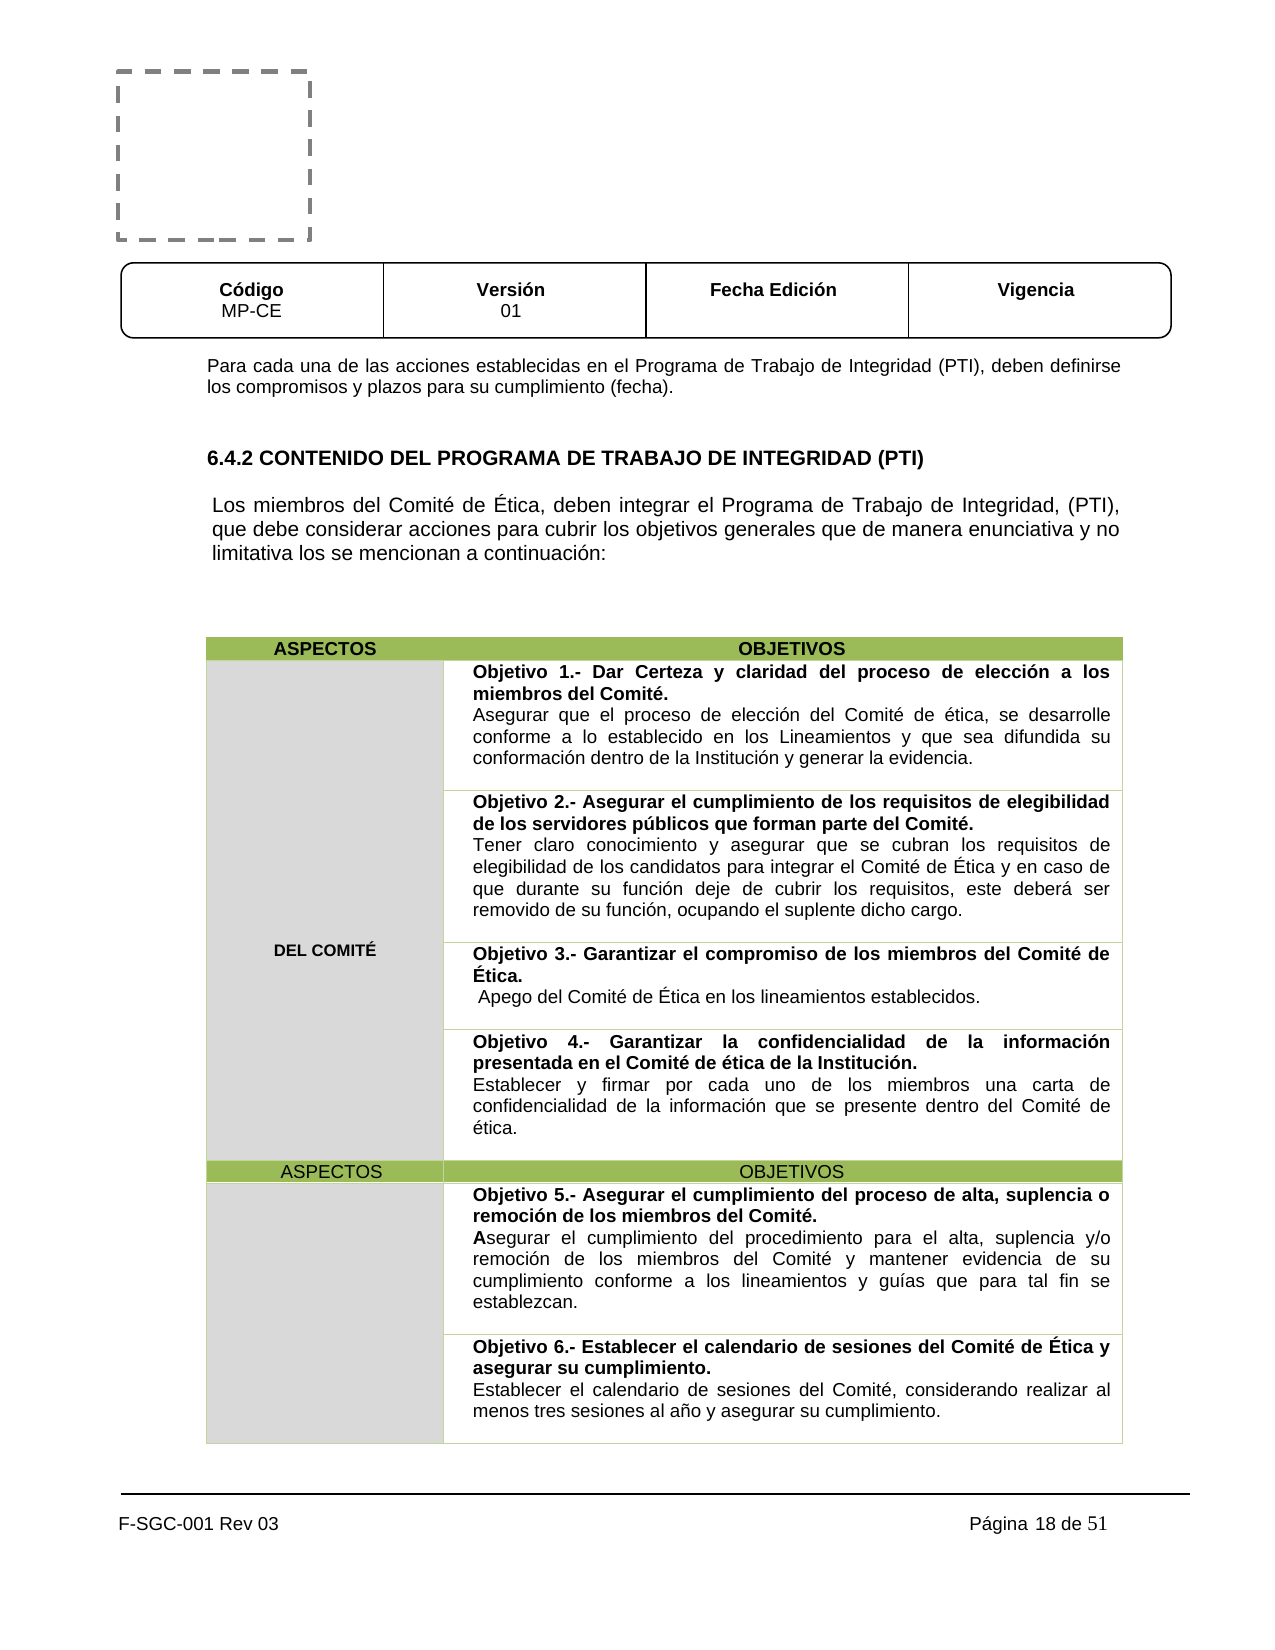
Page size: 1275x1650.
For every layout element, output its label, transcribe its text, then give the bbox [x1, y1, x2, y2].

list Los miembros del Comité de Ética, deben integrar el Programa de Trabajo de Integridad, (PTI), que debe considerar acciones para cubrir los objetivos generales que de manera enunciativa y no limitativa los se mencionan a continuación: [212, 493, 1122, 565]
table_header ASPECTOS [207, 638, 443, 660]
table_cell Objetivo 1.- Dar Certeza y claridad del proceso de elección a los miembros del Comité. Asegurar que el proceso de elección del Comité de ética, se desarrolle conforme a lo establecido en los Lineamientos y que sea difundida su conformación dentro de la Institución y generar la evidencia. [444, 661, 1122, 790]
table_cell Objetivo 2.- Asegurar el cumplimiento de los requisitos de elegibilidad de los servidores públicos que forman parte del Comité. Tener claro conocimiento y asegurar que se cubran los requisitos de elegibilidad de los candidatos para integrar el Comité de Ética y en caso de que durante su función deje de cubrir los requisitos, este deberá ser removido de su función, ocupando el suplente dicho cargo. [444, 791, 1122, 942]
table_cell Objetivo 3.- Garantizar el compromiso de los miembros del Comité de Ética. Apego del Comité de Ética en los lineamientos establecidos. [444, 943, 1122, 1029]
table_cell [207, 1184, 443, 1443]
text Para cada una de las acciones establecidas en el Programa de Trabajo de Integridad (PTI), deben definirse los compromisos y plazos para su cumplimiento (fecha). [207, 354, 1122, 397]
table_cell Objetivo 5.- Asegurar el cumplimiento del proceso de alta, suplencia o remoción de los miembros del Comité. Asegurar el cumplimiento del procedimiento para el alta, suplencia y/o remoción de los miembros del Comité y mantener evidencia de su cumplimiento conforme a los lineamientos y guías que para tal fin se establezcan. [444, 1184, 1122, 1334]
table_cell DEL COMITÉ [207, 661, 443, 1160]
table_cell ASPECTOS [207, 1161, 443, 1182]
table_header OBJETIVOS [444, 638, 1122, 660]
table_cell Objetivo 4.- Garantizar la confidencialidad de la información presentada en el Comité de ética de la Institución. Establecer y firmar por cada uno de los miembros una carta de confidencialidad de la información que se presente dentro del Comité de ética. [444, 1030, 1122, 1160]
text 6.4.2 CONTENIDO DEL PROGRAMA DE TRABAJO DE INTEGRIDAD (PTI) [207, 445, 1122, 469]
table_cell Objetivo 6.- Establecer el calendario de sesiones del Comité de Ética y asegurar su cumplimiento. Establecer el calendario de sesiones del Comité, considerando realizar al menos tres sesiones al año y asegurar su cumplimiento. [444, 1335, 1122, 1443]
table_cell OBJETIVOS [444, 1161, 1122, 1182]
